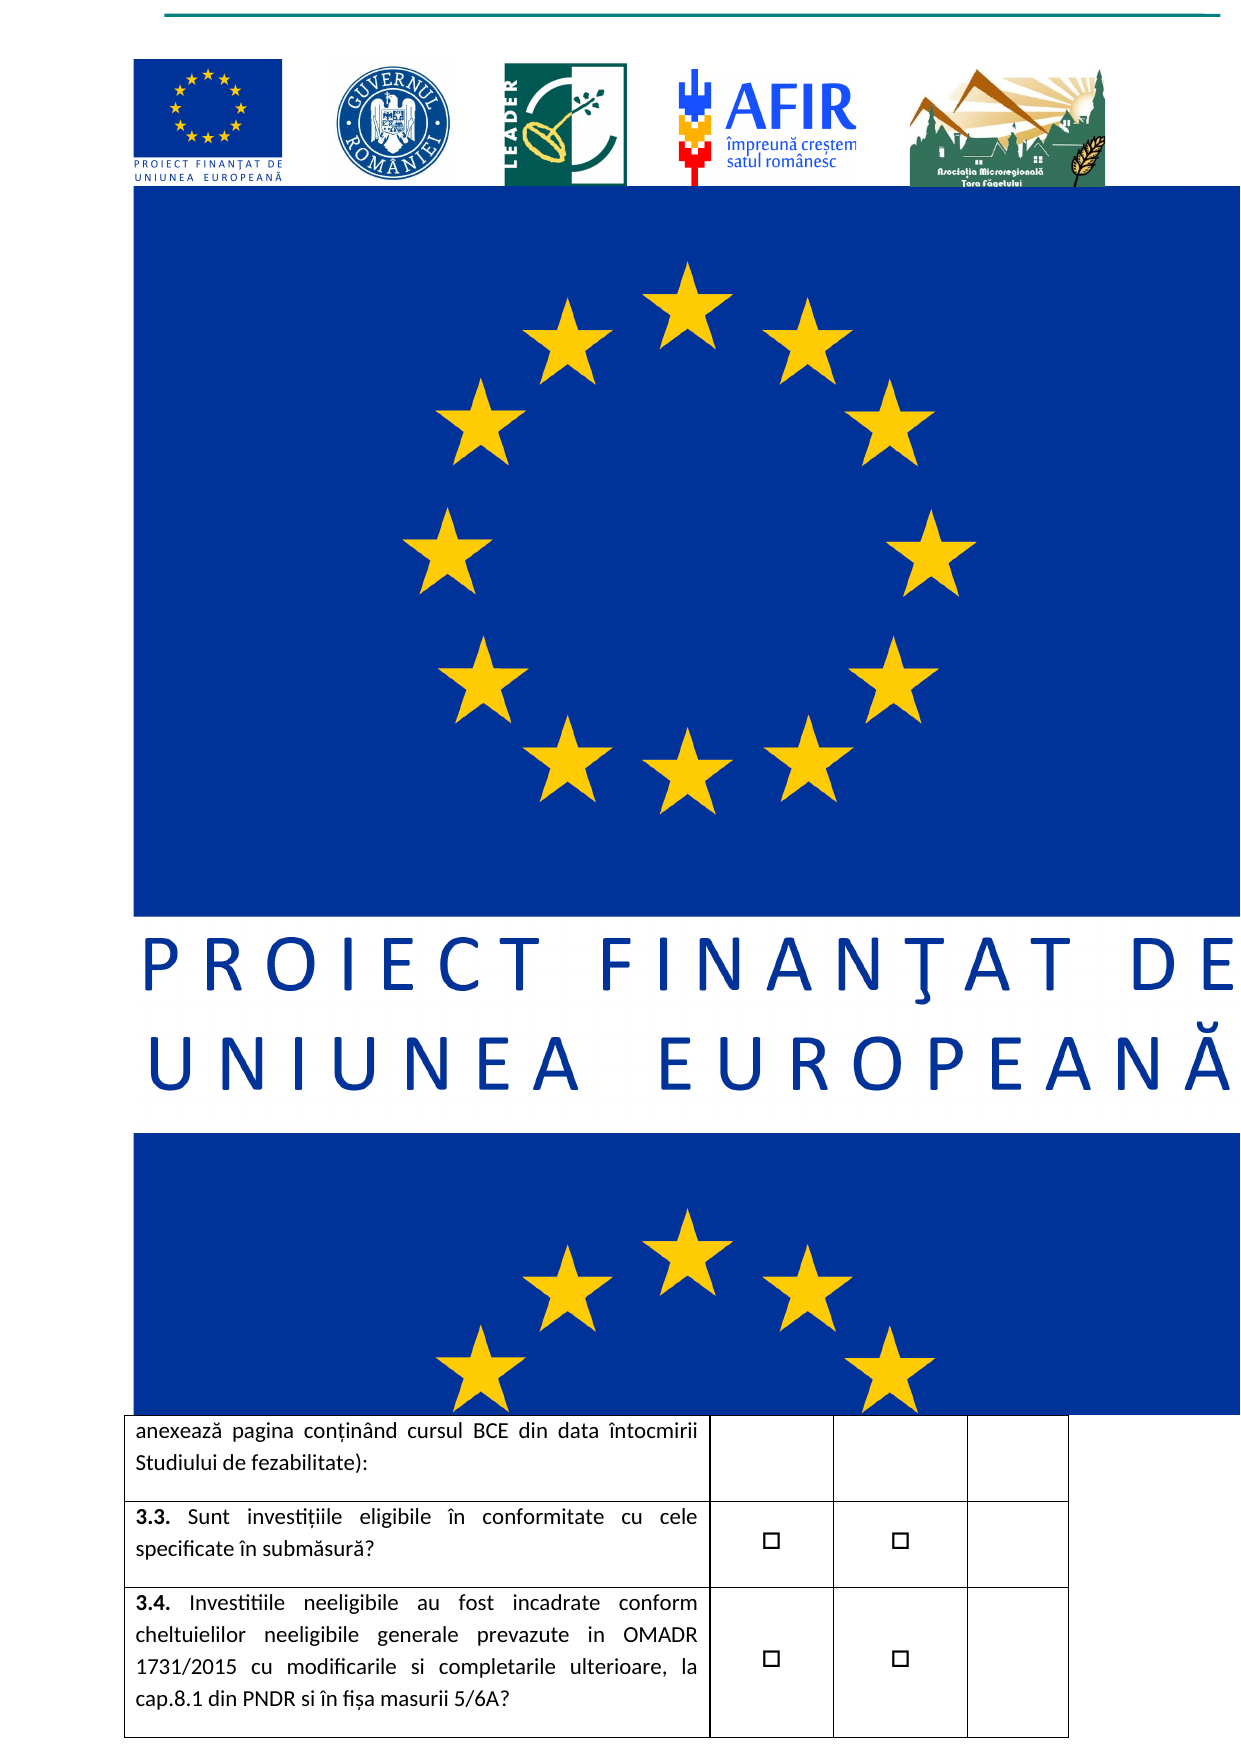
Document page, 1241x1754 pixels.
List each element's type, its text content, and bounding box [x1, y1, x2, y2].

picture [908, 69, 1105, 185]
table_cell [834, 1588, 967, 1737]
table_cell 3.4. Investitiile neeligibile au fost incadrate conform cheltuielilor neeligibile generale prevazute in OMADR 1731/2015 cu modificarile si completarile ulterioare, la cap.8.1 din PNDR si în fișa masurii 5/6A? [125, 1588, 709, 1737]
table_cell [711, 1416, 833, 1501]
table_cell [968, 1588, 1068, 1737]
table_cell [834, 1502, 967, 1587]
table_cell [968, 1416, 1068, 1501]
table_cell [711, 1502, 833, 1587]
table_cell [834, 1416, 967, 1501]
table_cell 3.3. Sunt investiţiile eligibile în conformitate cu cele specificate în submăsură? [125, 1502, 709, 1587]
table_cell [968, 1502, 1068, 1587]
table_cell 3.2. Verificarea corectitudinii ratei de schimb. Rata de conversie între Euro şi moneda naţională pentru România este cea publicată de Banca Central Europeană pe Internet la adresa : http://www.ecb.int/index.html (se anexează pagina conţinând cursul BCE din data întocmirii Studiului de fezabilitate): [125, 1416, 709, 1501]
table_cell [711, 1588, 833, 1737]
picture [133, 58, 1241, 1415]
